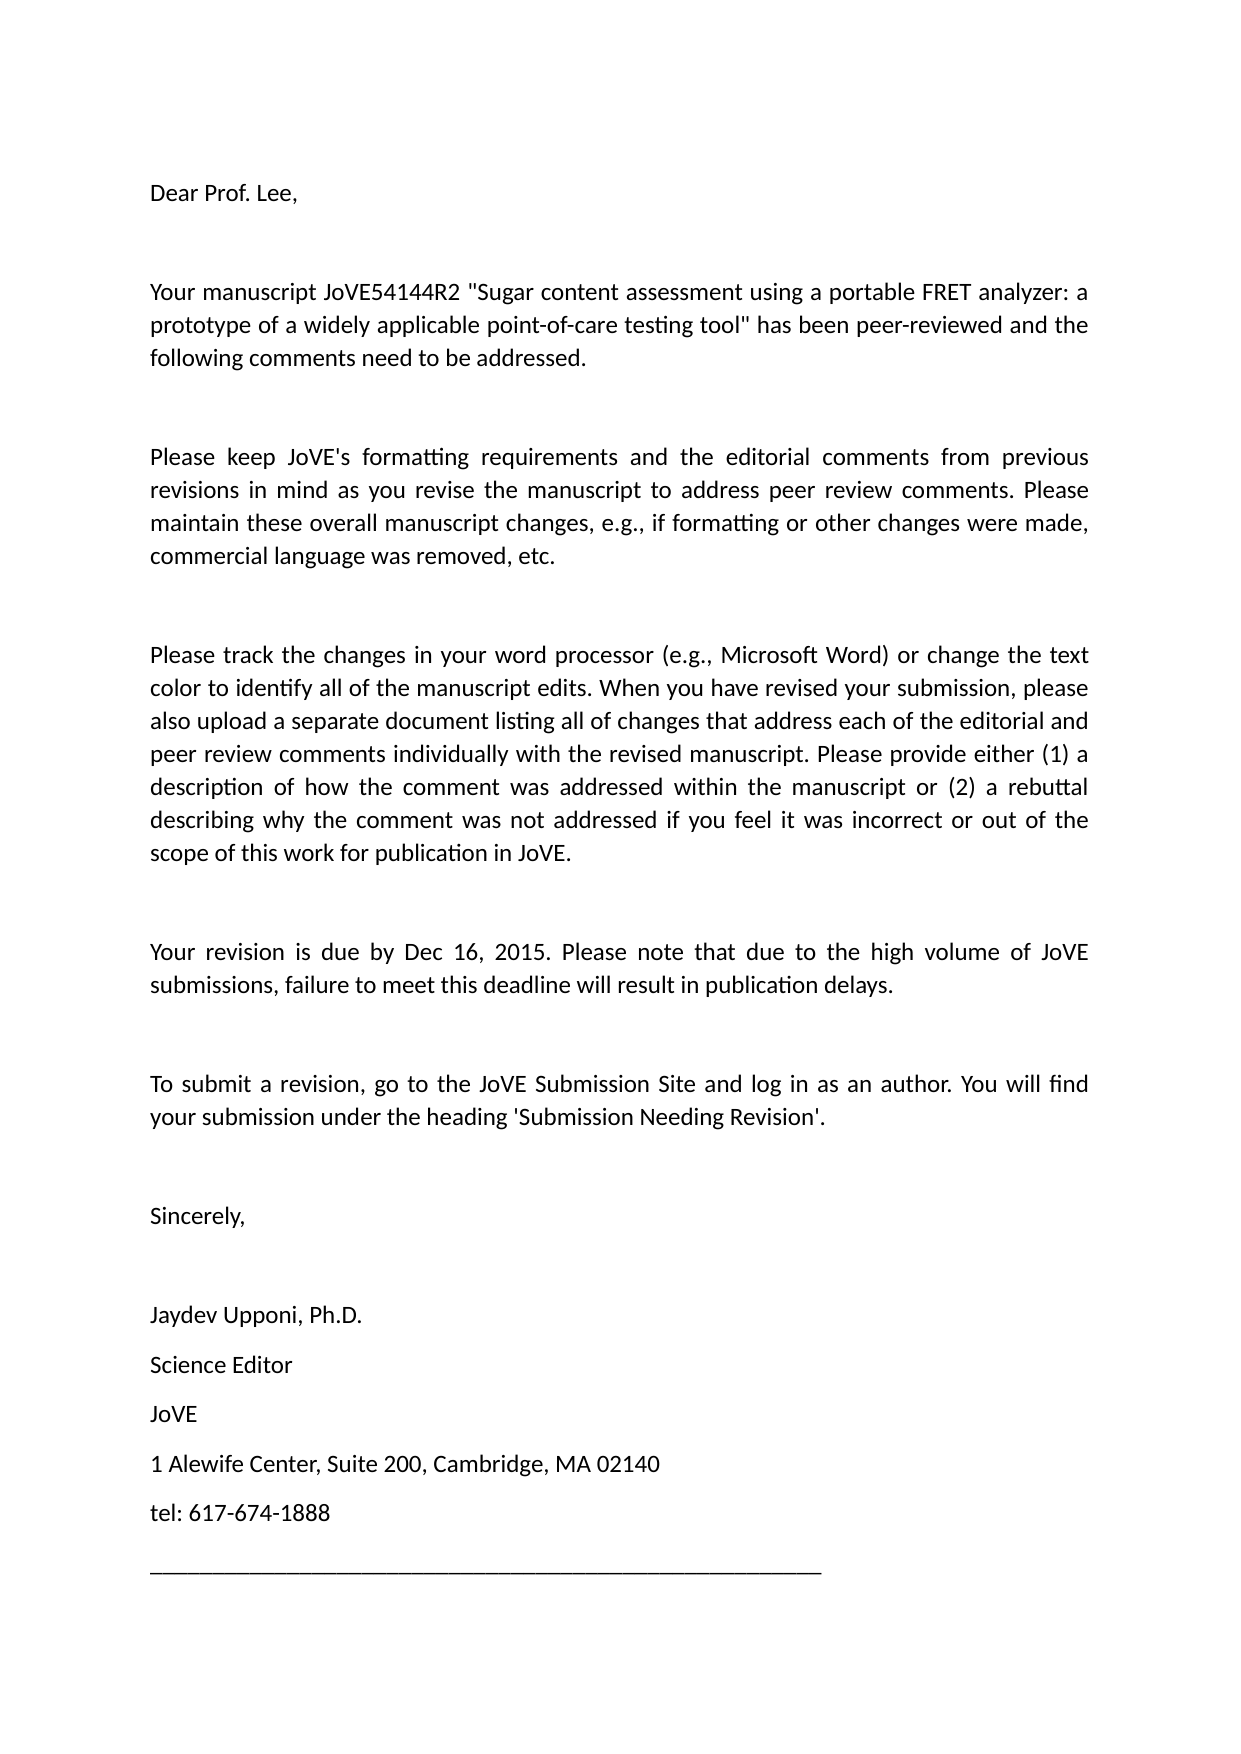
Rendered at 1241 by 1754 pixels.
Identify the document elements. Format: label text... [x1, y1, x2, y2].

text To submit a revision, go to the JoVE Submission Site and log in as an author. You will find your submission under the heading 'Submission Needing Revision'. [150, 1068, 1090, 1131]
text Your revision is due by Dec 16, 2015. Please note that due to the high volume of JoVE submissions, failure to meet this deadline will result in publication delays. [150, 936, 1090, 999]
text Dear Prof. Lee, [150, 177, 1090, 208]
text tel: 617-674-1888 [150, 1498, 1090, 1528]
text Jaydev Upponi, Ph.D. [150, 1299, 1090, 1330]
text Science Editor [150, 1349, 1090, 1379]
text Sincerely, [150, 1200, 1090, 1231]
text ______________________________________________________ [150, 1547, 1090, 1578]
text 1 Alewife Center, Suite 200, Cambridge, MA 02140 [150, 1448, 1090, 1478]
text Your manuscript JoVE54144R2 "Sugar content assessment using a portable FRET analyzer: a prototype of a widely applicable point-of-care testing tool" has been peer-reviewed and the following comments need to be addressed. [150, 276, 1090, 373]
text Please track the changes in your word processor (e.g., Microsoft Word) or change the text color to identify all of the manuscript edits. When you have revised your submission, please also upload a separate document listing all of changes that address each of the editorial and peer review comments individually with the revised manuscript. Please provide either (1) a description of how the comment was addressed within the manuscript or (2) a rebuttal describing why the comment was not addressed if you feel it was incorrect or out of the scope of this work for publication in JoVE. [150, 639, 1090, 867]
text Please keep JoVE's formatting requirements and the editorial comments from previous revisions in mind as you revise the manuscript to address peer review comments. Please maintain these overall manuscript changes, e.g., if formatting or other changes were made, commercial language was removed, etc. [150, 441, 1090, 571]
text JoVE [150, 1398, 1090, 1429]
